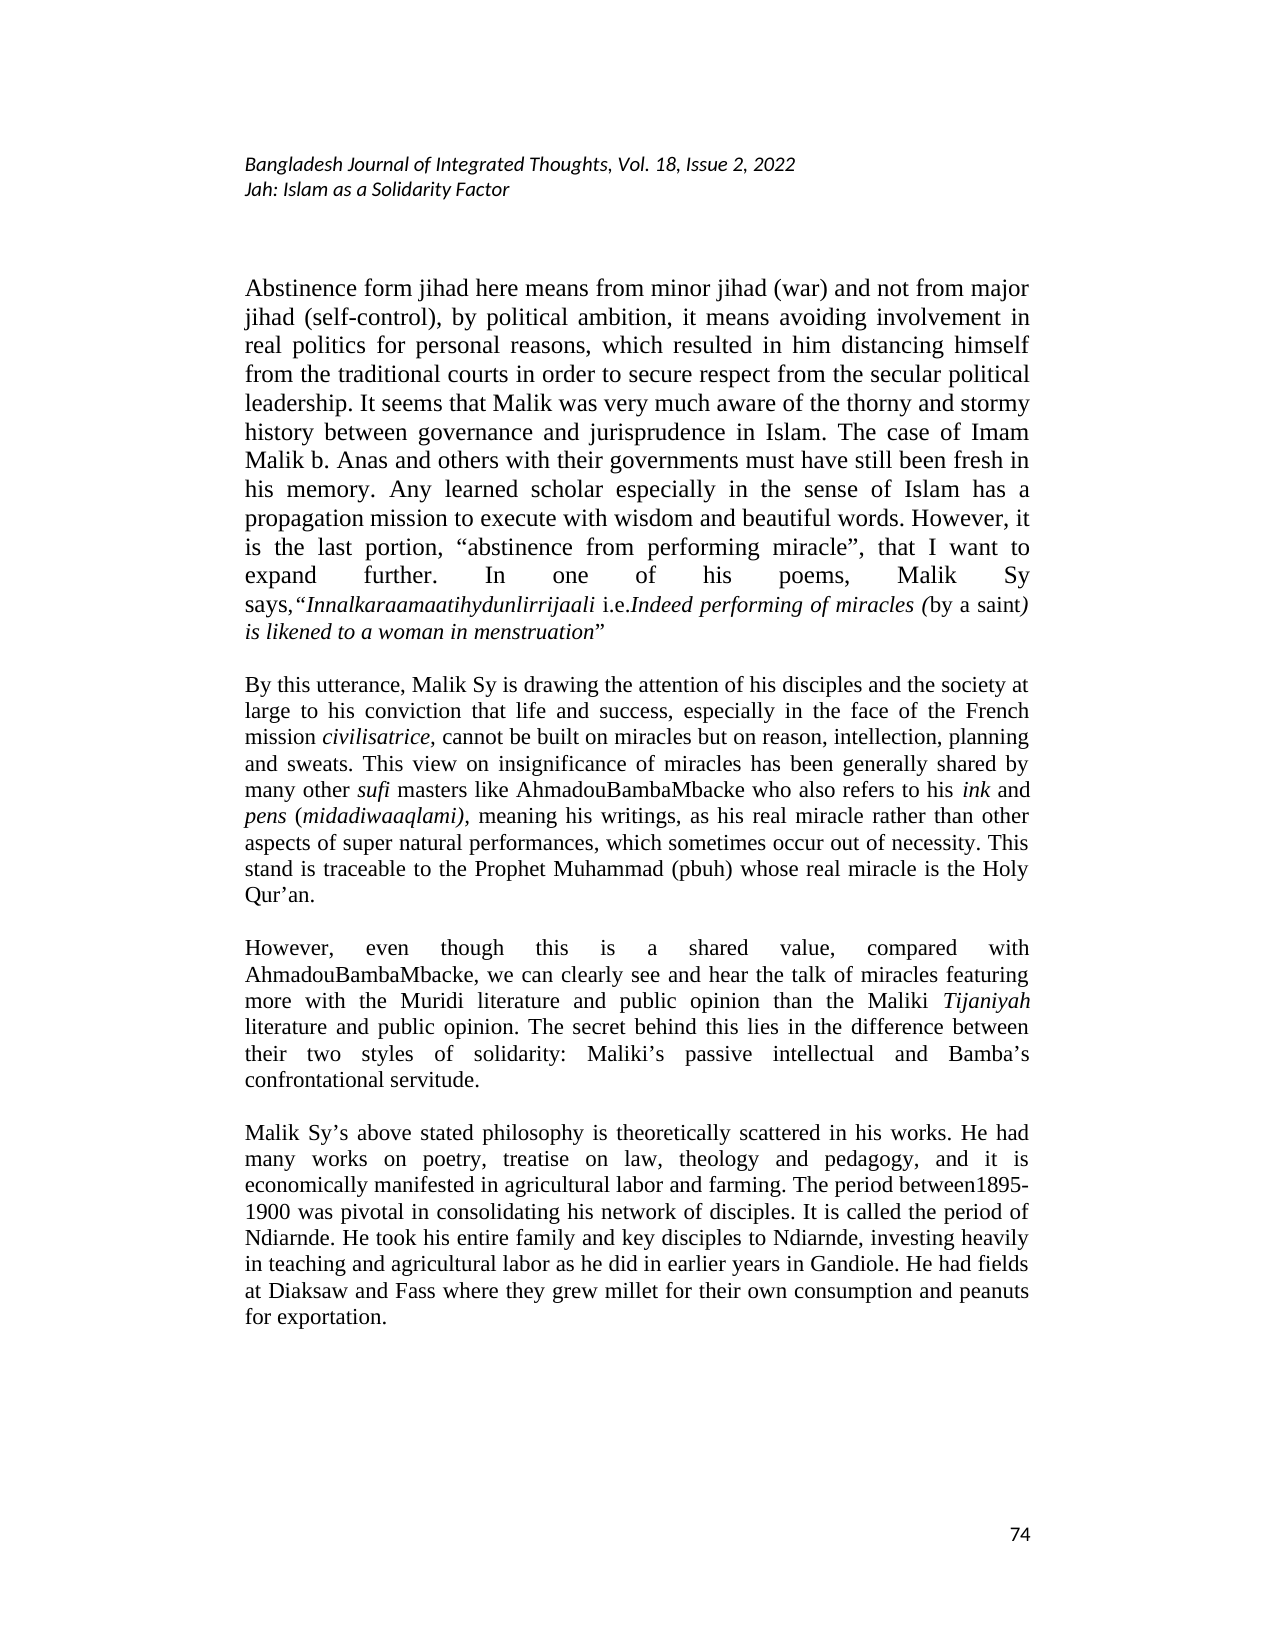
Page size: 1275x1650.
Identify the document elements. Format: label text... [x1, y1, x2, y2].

text By this utterance, Malik Sy is drawing the attention of his disciples and the society at large to his conviction that life and success, especially in the face of the French mission civilisatrice, cannot be built on miracles but on reason, intellection, planning and sweats. This view on insignificance of miracles has been generally shared by many other sufi masters like AhmadouBambaMbacke who also refers to his ink and pens (midadiwaaqlami), meaning his writings, as his real miracle rather than other aspects of super natural performances, which sometimes occur out of necessity. This stand is traceable to the Prophet Muhammad (pbuh) whose real miracle is the Holy Qur’an. [244, 671, 1031, 908]
text Abstinence form jihad here means from minor jihad (war) and not from major jihad (self-control), by political ambition, it means avoiding involvement in real politics for personal reasons, which resulted in him distancing himself from the traditional courts in order to secure respect from the secular political leadership. It seems that Malik was very much aware of the thorny and stormy history between governance and jurisprudence in Islam. The case of Imam Malik b. Anas and others with their governments must have still been fresh in his memory. Any learned scholar especially in the sense of Islam has a propagation mission to execute with wisdom and beautiful words. However, it is the last portion, “abstinence from performing miracle”, that I want to expand further. In one of his poems, Malik Sy says,“Innalkaraamaatihydunlirrijaali i.e.Indeed performing of miracles (by a saint) is likened to a woman in menstruation” [244, 273, 1031, 644]
text However, even though this is a shared value, compared with AhmadouBambaMbacke, we can clearly see and hear the talk of miracles featuring more with the Muridi literature and public opinion than the Maliki Tijaniyah literature and public opinion. The secret behind this lies in the difference between their two styles of solidarity: Maliki’s passive intellectual and Bamba’s confrontational servitude. [244, 934, 1031, 1092]
text Malik Sy’s above stated philosophy is theoretically scattered in his works. He had many works on poetry, treatise on law, theology and pedagogy, and it is economically manifested in agricultural labor and farming. The period between1895-1900 was pivotal in consolidating his network of disciples. It is called the period of Ndiarnde. He took his entire family and key disciples to Ndiarnde, investing heavily in teaching and agricultural labor as he did in earlier years in Gandiole. He had fields at Diaksaw and Fass where they grew millet for their own consumption and peanuts for exportation. [244, 1119, 1031, 1329]
